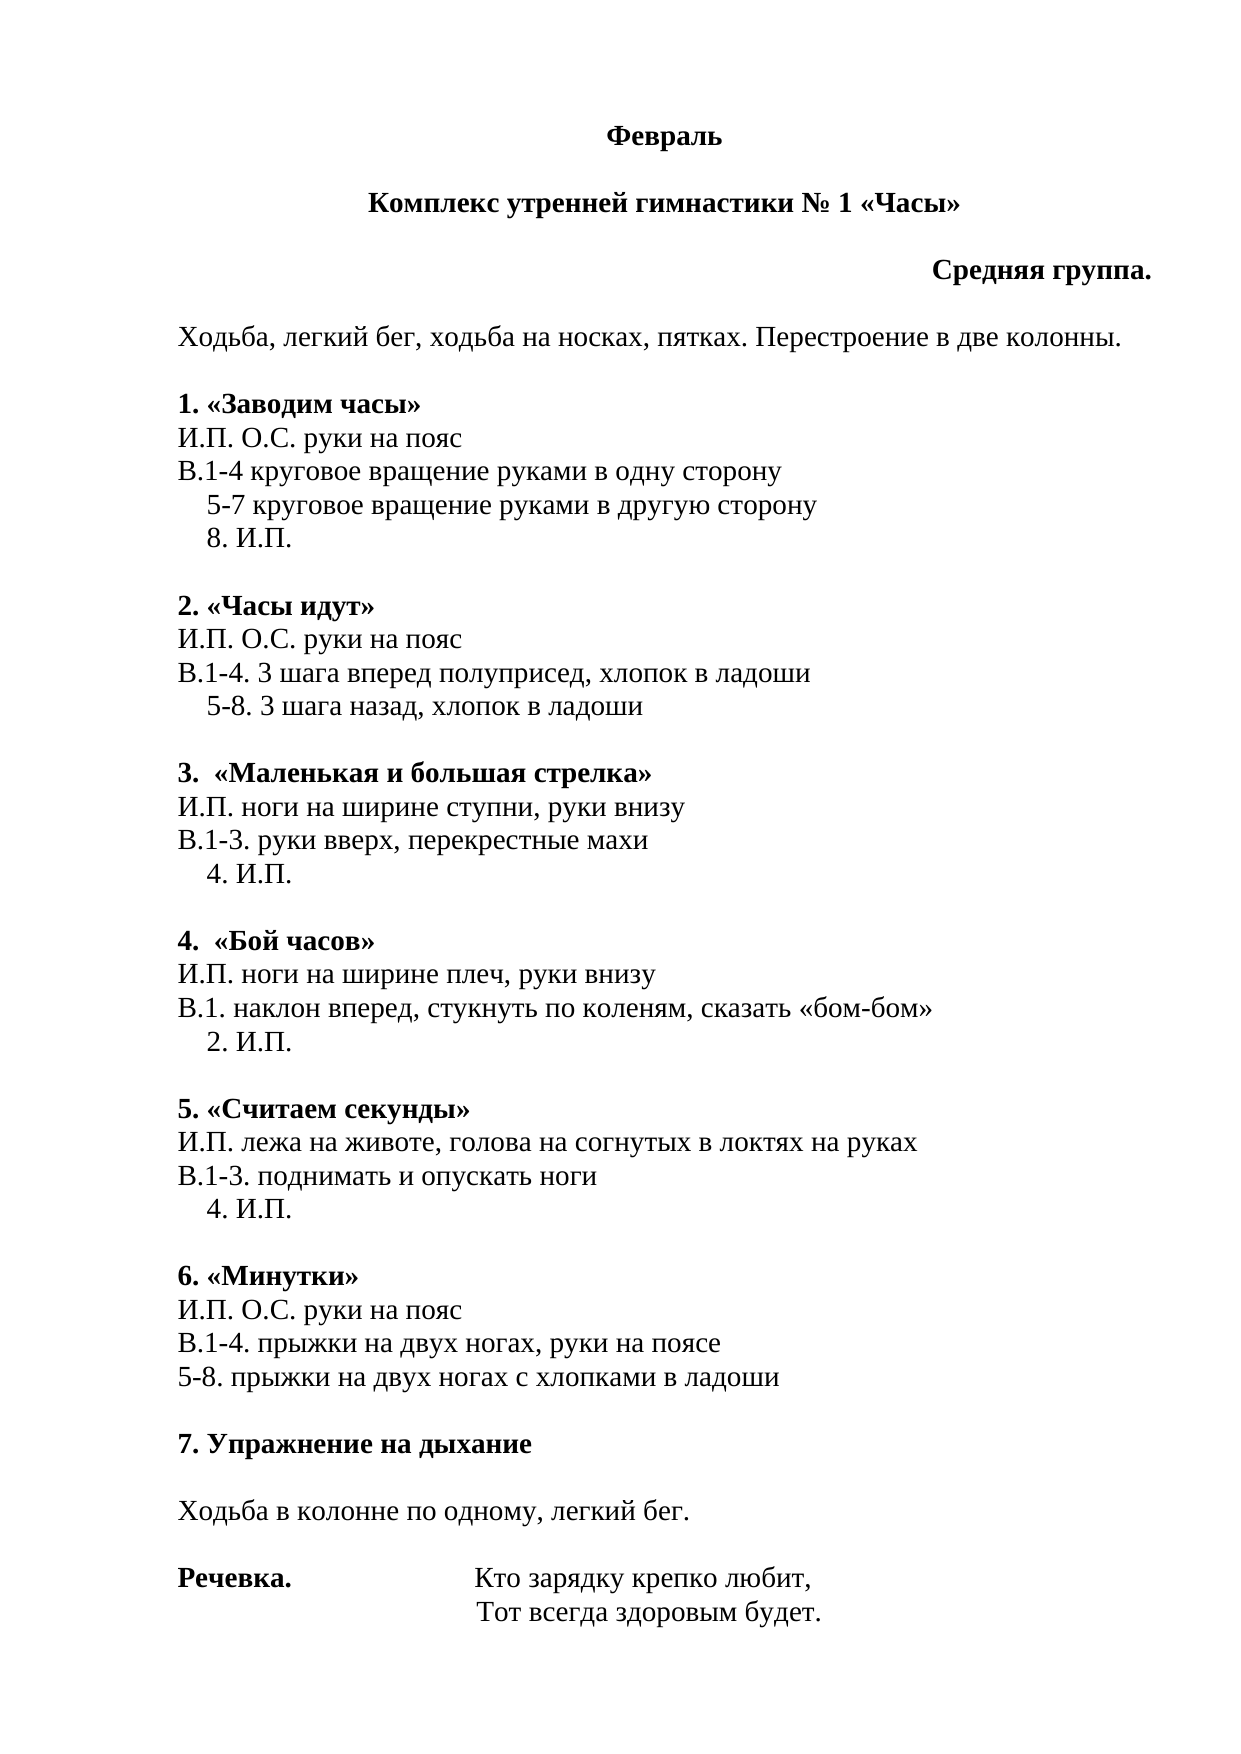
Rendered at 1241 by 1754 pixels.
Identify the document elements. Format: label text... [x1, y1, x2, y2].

text Ходьба, легкий бег, ходьба на носках, пятках. Перестроение в две колонны. [177, 319, 1152, 353]
text И.П. лежа на животе, голова на согнутых в локтях на руках [177, 1124, 1152, 1158]
text 3. «Маленькая и большая стрелка» [177, 755, 1152, 789]
text В.1. наклон вперед, стукнуть по коленям, сказать «бом-бом» [177, 990, 1152, 1024]
text Речевка. Кто зарядку крепко любит, [177, 1560, 1152, 1594]
text Средняя группа. [177, 252, 1152, 286]
text И.П. О.С. руки на пояс [177, 1292, 1152, 1326]
text В.1-4 круговое вращение руками в одну сторону [177, 453, 1152, 487]
text Тот всегда здоровым будет. [177, 1594, 1152, 1627]
text 8. И.П. [177, 521, 1152, 554]
text 5-8. прыжки на двух ногах с хлопками в ладоши [177, 1359, 1152, 1393]
text 2. И.П. [177, 1024, 1152, 1057]
text В.1-4. прыжки на двух ногах, руки на поясе [177, 1326, 1152, 1359]
text В.1-3. руки вверх, перекрестные махи [177, 822, 1152, 856]
text 2. «Часы идут» [177, 588, 1152, 621]
text 5-7 круговое вращение руками в другую сторону [177, 487, 1152, 521]
text 6. «Минутки» [177, 1258, 1152, 1292]
text 5-8. 3 шага назад, хлопок в ладоши [177, 688, 1152, 722]
text 5. «Считаем секунды» [177, 1091, 1152, 1124]
text Комплекс утренней гимнастики № 1 «Часы» [177, 185, 1152, 219]
text 1. «Заводим часы» [177, 386, 1152, 420]
text В.1-3. поднимать и опускать ноги [177, 1158, 1152, 1191]
text 4. «Бой часов» [177, 923, 1152, 957]
text 7. Упражнение на дыхание [177, 1426, 1152, 1460]
text В.1-4. 3 шага вперед полуприсед, хлопок в ладоши [177, 655, 1152, 688]
text И.П. ноги на ширине ступни, руки внизу [177, 789, 1152, 822]
text И.П. О.С. руки на пояс [177, 420, 1152, 453]
text И.П. О.С. руки на пояс [177, 621, 1152, 655]
text 4. И.П. [177, 1191, 1152, 1225]
text Ходьба в колонне по одному, легкий бег. [177, 1493, 1152, 1527]
text И.П. ноги на ширине плеч, руки внизу [177, 957, 1152, 990]
text Февраль [177, 118, 1152, 152]
text 4. И.П. [177, 856, 1152, 889]
